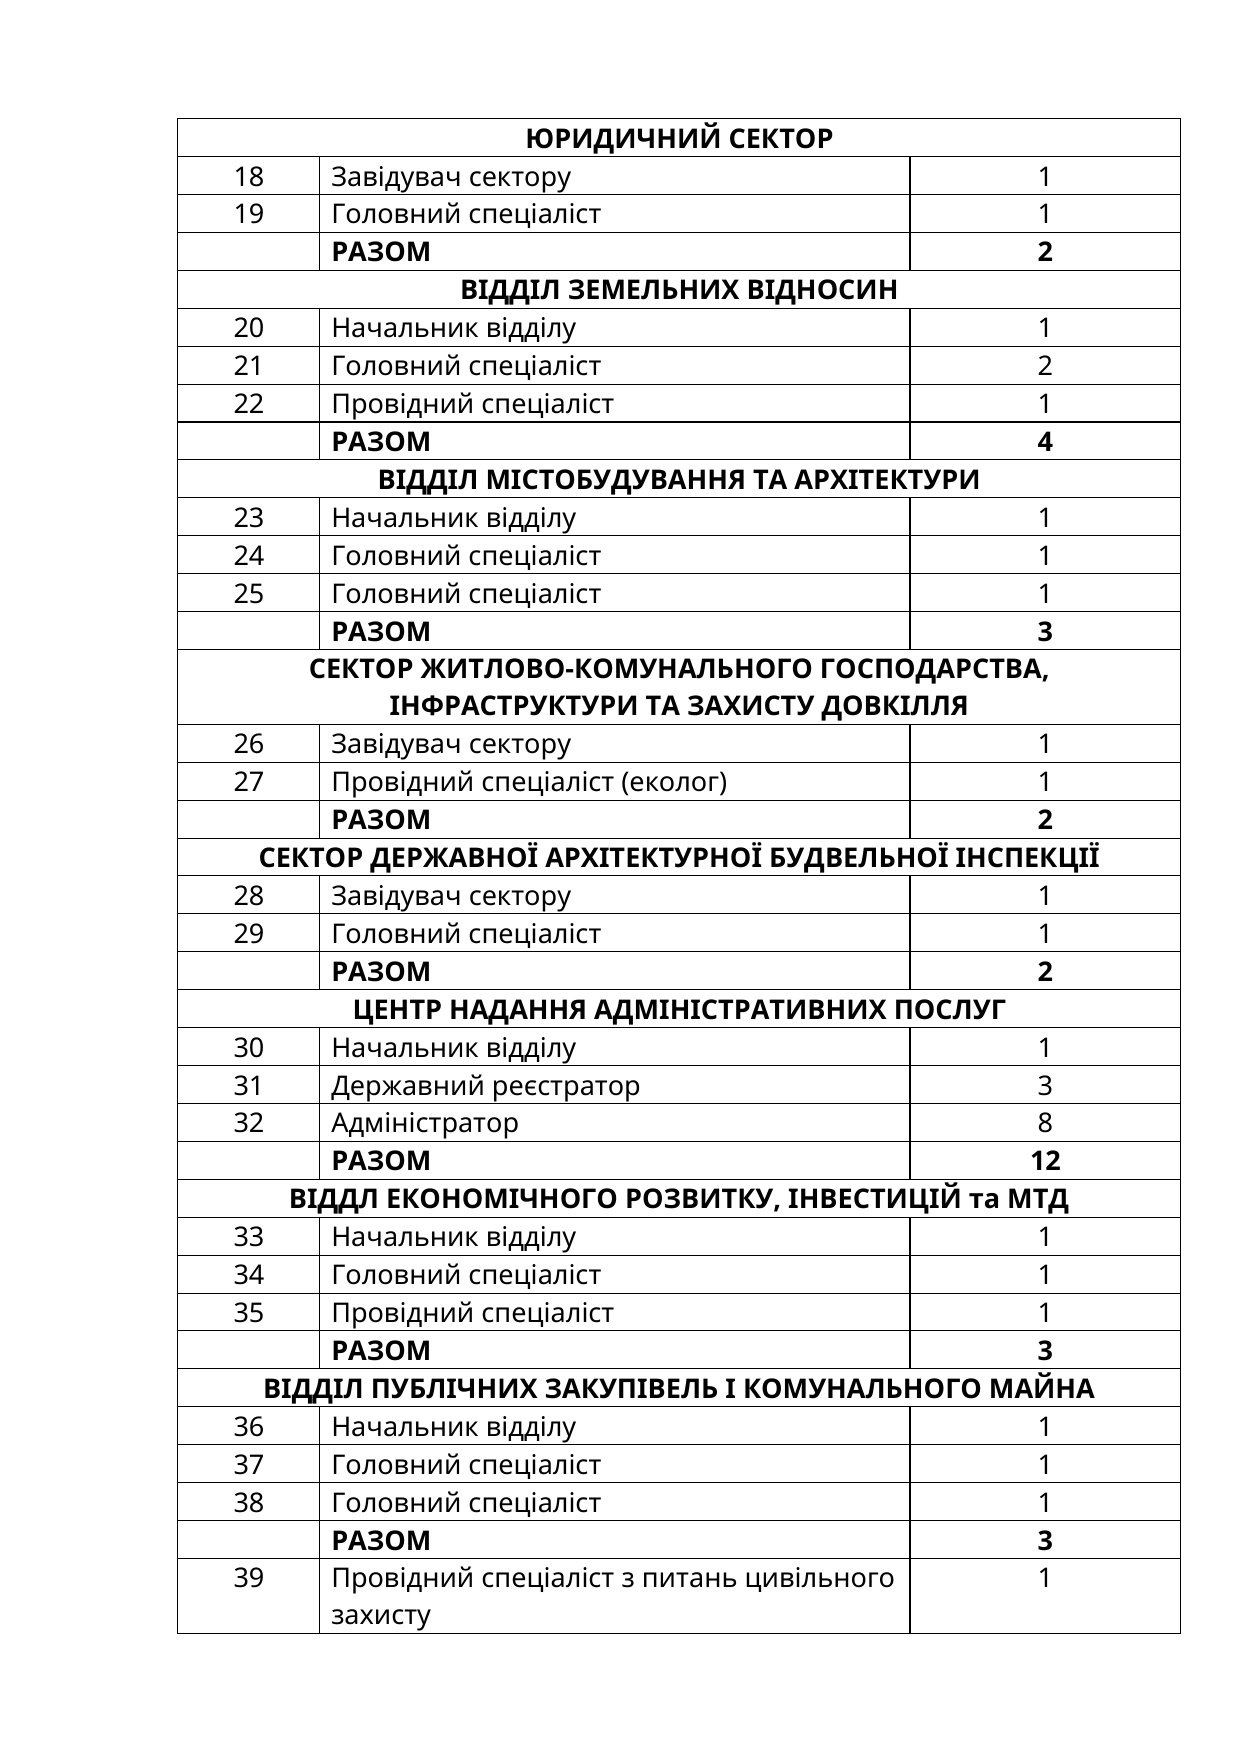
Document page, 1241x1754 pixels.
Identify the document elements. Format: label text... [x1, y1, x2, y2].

table_cell Головний спеціаліст [320, 914, 909, 951]
table_cell ВІДДІЛ ПУБЛІЧНИХ ЗАКУПІВЕЛЬ І КОМУНАЛЬНОГО МАЙНА [178, 1369, 1180, 1406]
table_cell 1 [911, 1028, 1180, 1065]
table_cell 18 [178, 157, 319, 194]
table_cell 39 [178, 1559, 319, 1633]
table_cell 19 [178, 195, 319, 232]
table_cell 1 [911, 763, 1180, 799]
table_cell Провідний спеціаліст (еколог) [320, 763, 909, 799]
table_cell 1 [911, 385, 1180, 421]
table_cell Головний спеціаліст [320, 1256, 909, 1292]
table_cell Головний спеціаліст [320, 347, 909, 383]
table_cell 3 [911, 1066, 1180, 1103]
table_cell Начальник відділу [320, 309, 909, 346]
table_cell РАЗОМ [320, 1331, 909, 1368]
table_cell 2 [911, 801, 1180, 837]
table_cell 24 [178, 536, 319, 573]
table_cell СЕКТОР ДЕРЖАВНОЇ АРХІТЕКТУРНОЇ БУДВЕЛЬНОЇ ІНСПЕКЦІЇ [178, 839, 1180, 875]
table_cell [178, 233, 319, 270]
table_cell ЦЕНТР НАДАННЯ АДМІНІСТРАТИВНИХ ПОСЛУГ [178, 990, 1180, 1027]
table_cell 23 [178, 498, 319, 535]
table_cell 26 [178, 725, 319, 762]
table_cell 2 [911, 952, 1180, 989]
table_cell 31 [178, 1066, 319, 1103]
table_cell 32 [178, 1104, 319, 1141]
table_cell 30 [178, 1028, 319, 1065]
table_cell [178, 1142, 319, 1179]
table_cell 1 [911, 574, 1180, 611]
table_cell РАЗОМ [320, 801, 909, 837]
table_cell 1 [911, 876, 1180, 913]
table_cell 1 [911, 498, 1180, 535]
table_cell [178, 423, 319, 459]
table_cell Завідувач сектору [320, 725, 909, 762]
table_cell 4 [911, 423, 1180, 459]
table_cell 2 [911, 233, 1180, 270]
table_cell Начальник відділу [320, 1407, 909, 1444]
table_cell 1 [911, 1483, 1180, 1520]
table_cell [178, 952, 319, 989]
table_cell РАЗОМ [320, 952, 909, 989]
table_cell 1 [911, 1407, 1180, 1444]
table_cell Начальник відділу [320, 1218, 909, 1254]
table_cell 12 [911, 1142, 1180, 1179]
table_cell 1 [911, 1559, 1180, 1633]
table_cell 35 [178, 1294, 319, 1330]
table_cell Провідний спеціаліст з питань цивільного захисту [320, 1559, 909, 1633]
table_cell Адміністратор [320, 1104, 909, 1141]
table_cell Головний спеціаліст [320, 536, 909, 573]
table_cell РАЗОМ [320, 612, 909, 649]
table_cell ВІДДЛ ЕКОНОМІЧНОГО РОЗВИТКУ, ІНВЕСТИЦІЙ та МТД [178, 1180, 1180, 1217]
table_cell Державний реєстратор [320, 1066, 909, 1103]
table_cell ВІДДІЛ ЗЕМЕЛЬНИХ ВІДНОСИН [178, 271, 1180, 308]
table_cell 25 [178, 574, 319, 611]
table_cell Начальник відділу [320, 498, 909, 535]
table_cell [178, 801, 319, 837]
table_cell 21 [178, 347, 319, 383]
table_cell Провідний спеціаліст [320, 1294, 909, 1330]
table_cell [178, 1521, 319, 1558]
table_cell 29 [178, 914, 319, 951]
table_cell 34 [178, 1256, 319, 1292]
table_cell [178, 612, 319, 649]
table_cell РАЗОМ [320, 1142, 909, 1179]
table_cell 37 [178, 1445, 319, 1482]
table_cell РАЗОМ [320, 1521, 909, 1558]
table_cell Головний спеціаліст [320, 574, 909, 611]
table_cell Завідувач сектору [320, 876, 909, 913]
table_cell 36 [178, 1407, 319, 1444]
table_cell 28 [178, 876, 319, 913]
table_cell [178, 1331, 319, 1368]
table_cell 1 [911, 536, 1180, 573]
table_cell ВІДДІЛ МІСТОБУДУВАННЯ ТА АРХІТЕКТУРИ [178, 460, 1180, 497]
table_cell 33 [178, 1218, 319, 1254]
table_cell 2 [911, 347, 1180, 383]
table_cell Провідний спеціаліст [320, 385, 909, 421]
table_cell 1 [911, 1294, 1180, 1330]
table_cell 27 [178, 763, 319, 799]
table_cell Завідувач сектору [320, 157, 909, 194]
table_cell 3 [911, 1331, 1180, 1368]
table_cell 1 [911, 1218, 1180, 1254]
table_cell 1 [911, 725, 1180, 762]
table_cell 1 [911, 195, 1180, 232]
table_cell РАЗОМ [320, 233, 909, 270]
table_cell 1 [911, 914, 1180, 951]
table_cell Начальник відділу [320, 1028, 909, 1065]
table_cell 1 [911, 309, 1180, 346]
table_cell РАЗОМ [320, 423, 909, 459]
table_cell Головний спеціаліст [320, 195, 909, 232]
table_cell ЮРИДИЧНИЙ СЕКТОР [178, 119, 1180, 156]
table_cell 20 [178, 309, 319, 346]
table_cell 38 [178, 1483, 319, 1520]
table_cell СЕКТОР ЖИТЛОВО-КОМУНАЛЬНОГО ГОСПОДАРСТВА, ІНФРАСТРУКТУРИ ТА ЗАХИСТУ ДОВКІЛЛЯ [178, 650, 1180, 724]
table_cell 1 [911, 157, 1180, 194]
table_cell 8 [911, 1104, 1180, 1141]
table_cell 1 [911, 1445, 1180, 1482]
table_cell 3 [911, 1521, 1180, 1558]
table_cell Головний спеціаліст [320, 1483, 909, 1520]
table_cell Головний спеціаліст [320, 1445, 909, 1482]
table_cell 1 [911, 1256, 1180, 1292]
table_cell 22 [178, 385, 319, 421]
table_cell 3 [911, 612, 1180, 649]
